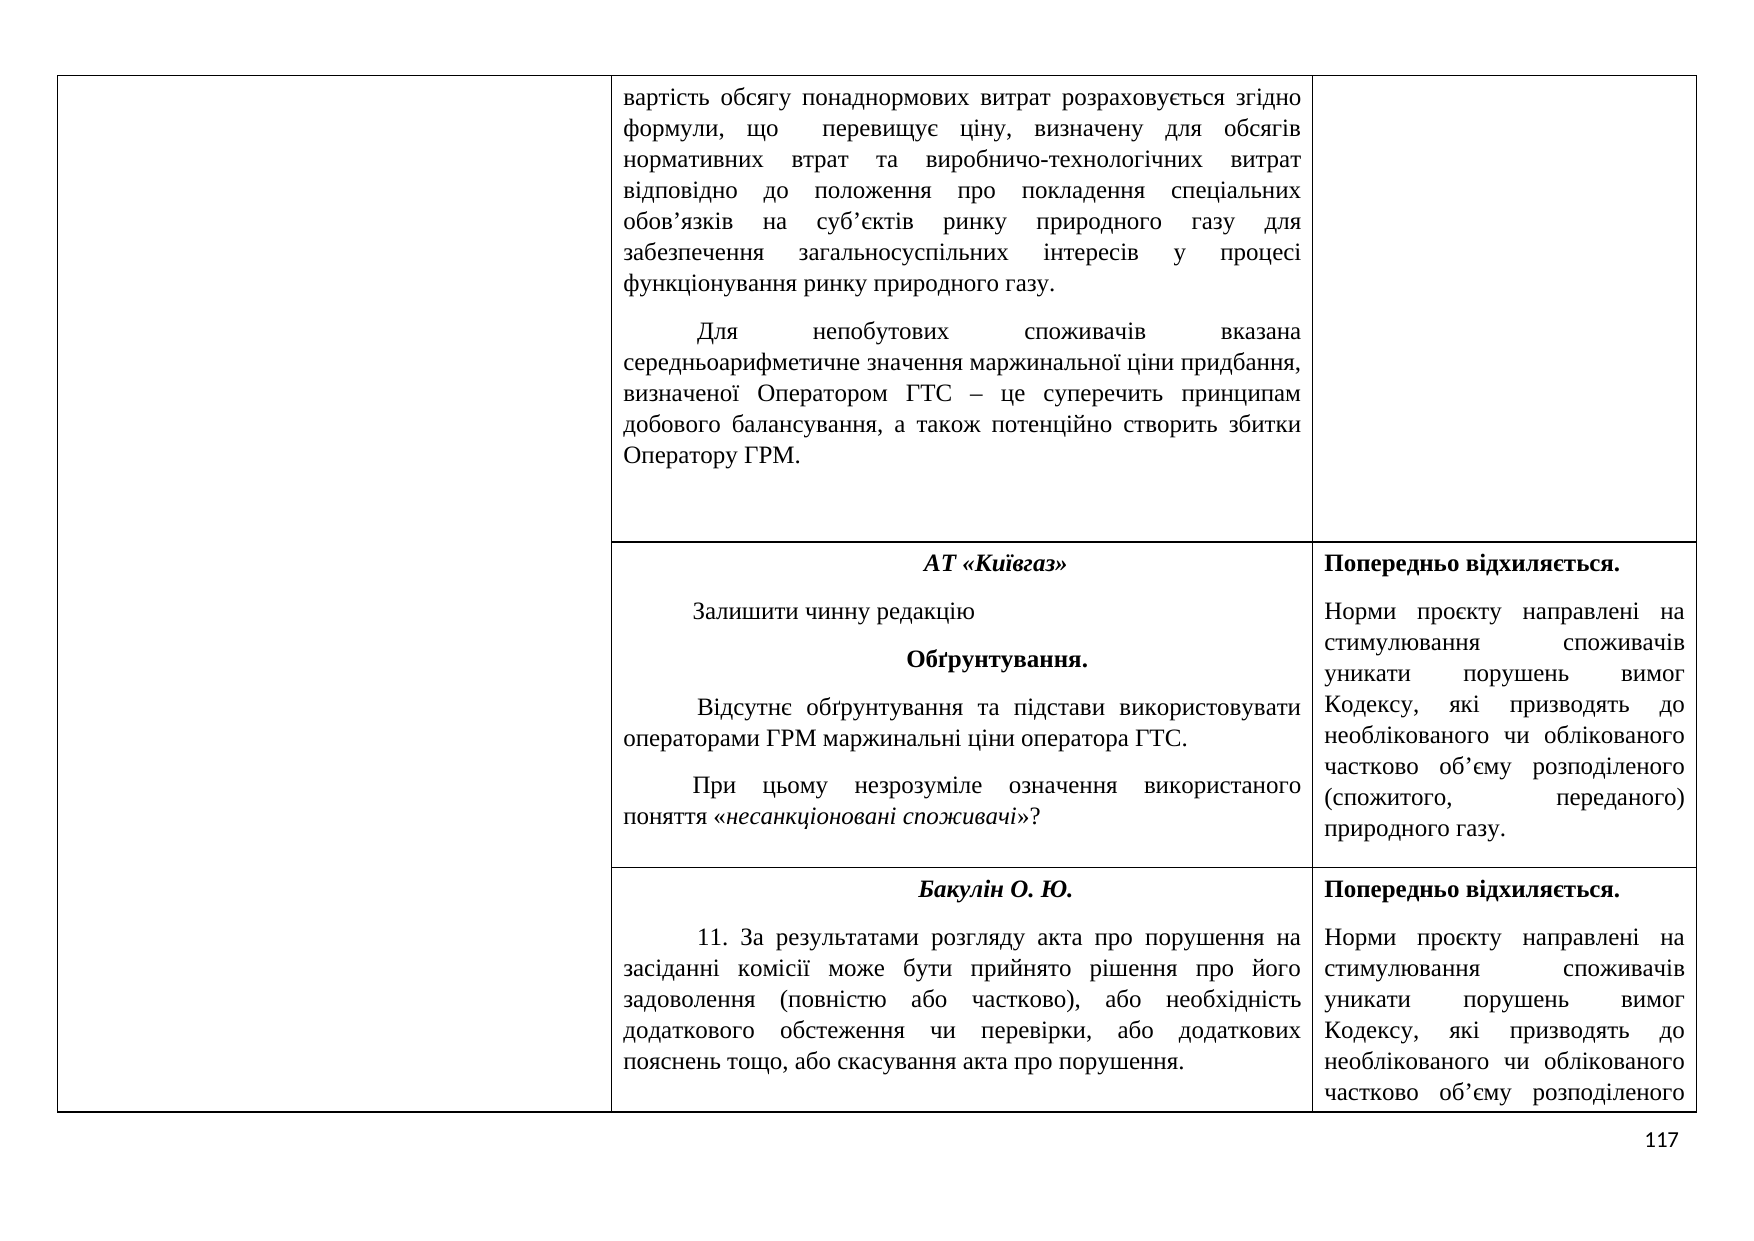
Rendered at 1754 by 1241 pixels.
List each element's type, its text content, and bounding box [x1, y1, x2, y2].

table_cell АТ «Київгаз» Залишити чинну редакцію Обґрунтування. Відсутнє обґрунтування та підстави використовувати операторами ГРМ маржинальні ціни оператора ГТС. При цьому незрозуміле означення використаного поняття «несанкціоновані споживачі»? [612, 543, 1312, 867]
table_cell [1313, 868, 1696, 1111]
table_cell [1313, 76, 1696, 541]
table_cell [612, 76, 1312, 541]
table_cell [612, 868, 1312, 1111]
